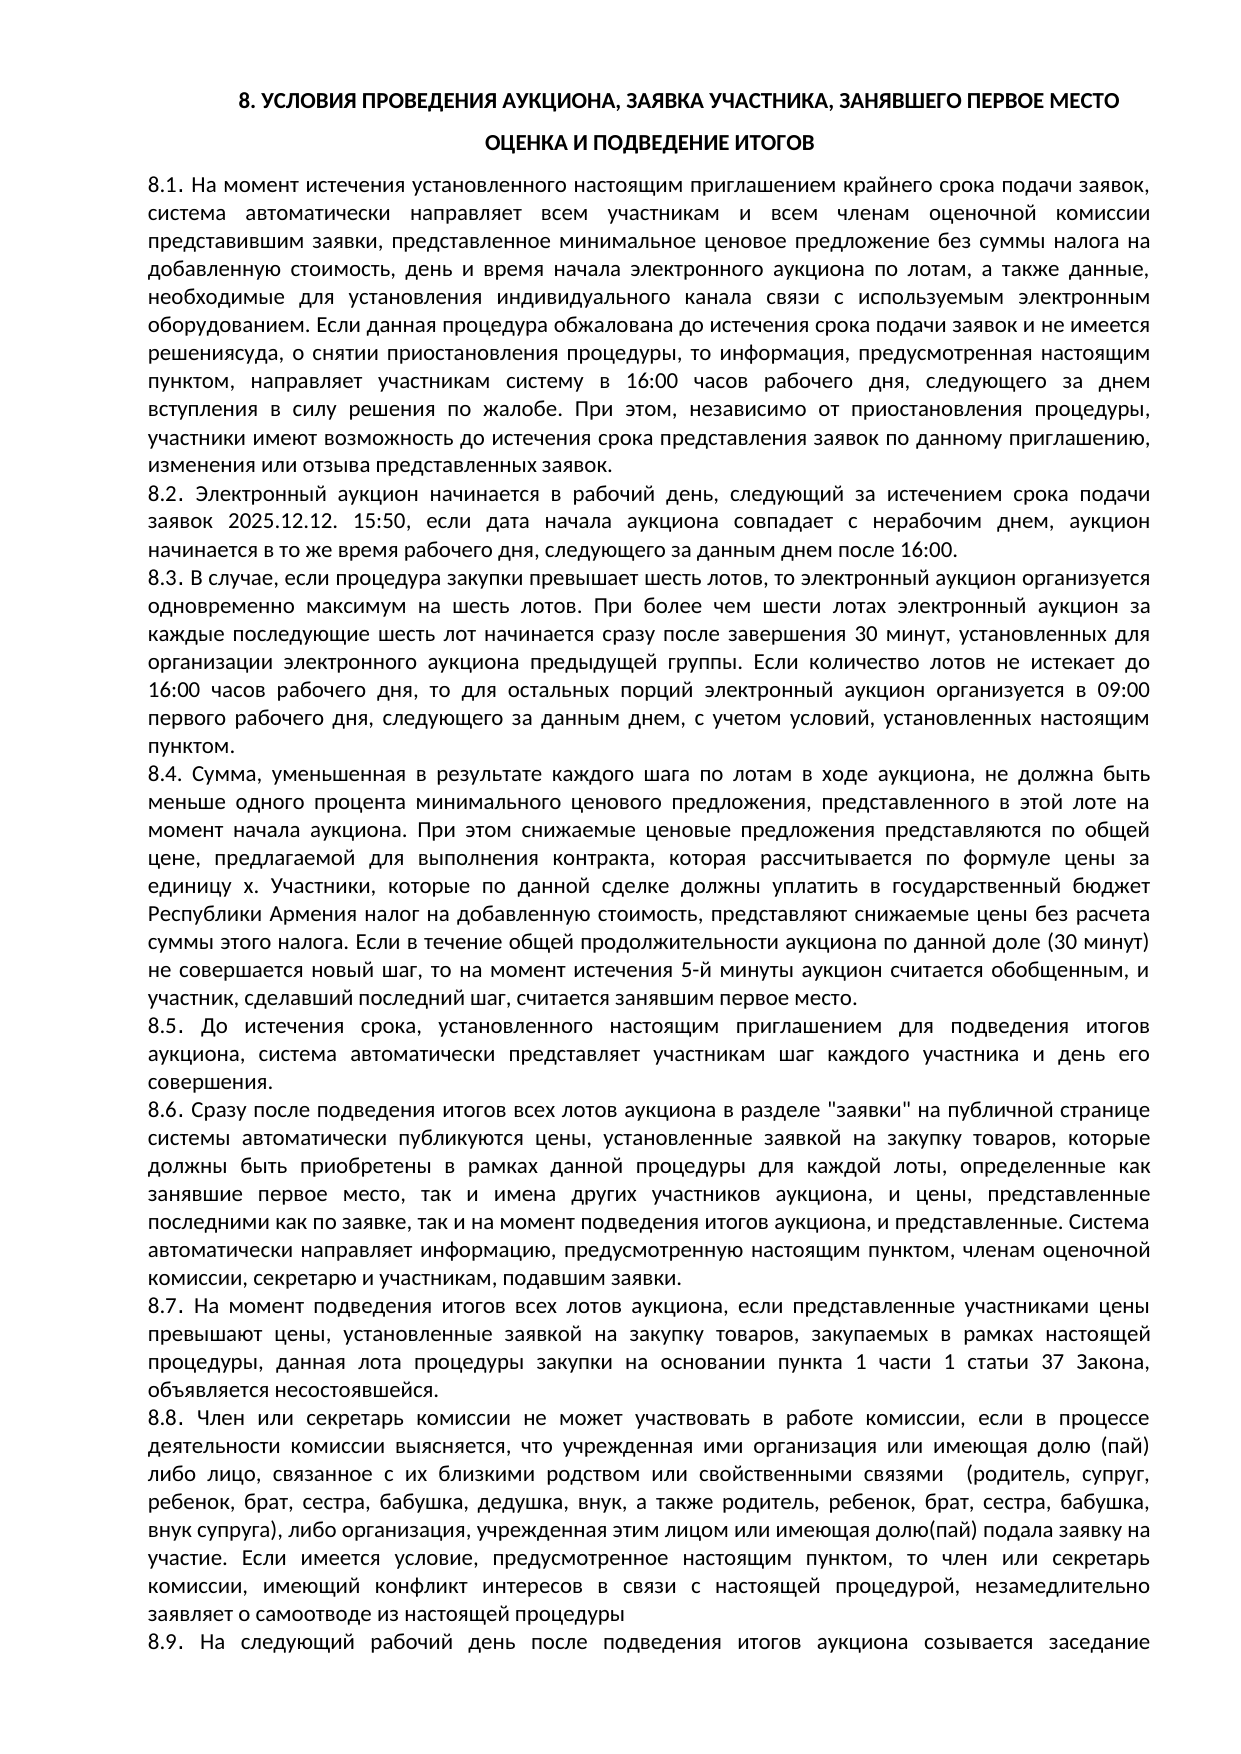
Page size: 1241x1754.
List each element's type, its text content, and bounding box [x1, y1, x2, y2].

text 8.1․ На момент истечения установленного настоящим приглашением крайнего срока подачи заявок, система автоматически направляет всем участникам и всем членам оценочной комиссии представившим заявки, представленное минимальное ценовое предложение без суммы налога на добавленную стоимость, день и время начала электронного аукциона по лотам, а также данные, необходимые для установления индивидуального канала связи с используемым электронным оборудованием. Если данная процедура обжалована до истечения срока подачи заявок и не имеется решениясуда, о снятии приостановления процедуры, то информация, предусмотренная настоящим пунктом, направляет участникам систему в 16:00 часов рабочего дня, следующего за днем вступления в силу решения по жалобе. При этом, независимо от приостановления процедуры, участники имеют возможность до истечения срока представления заявок по данному приглашению, изменения или отзыва представленных заявок. [148, 170, 1152, 479]
text 8.5․ До истечения срока, установленного настоящим приглашением для подведения итогов аукциона, система автоматически представляет участникам шаг каждого участника и день его совершения. [148, 1011, 1152, 1095]
text 8. УСЛОВИЯ ПРОВЕДЕНИЯ АУКЦИОНА, ЗАЯВКА УЧАСТНИКА, ЗАНЯВШЕГО ПЕРВОЕ МЕСТО ОЦЕНКА И ПОДВЕДЕНИЕ ИТОГОВ [148, 86, 1152, 156]
text 8.3․ В случае, если процедура закупки превышает шесть лотов, то электронный аукцион организуется одновременно максимум на шесть лотов. При более чем шести лотах электронный аукцион за каждые последующие шесть лот начинается сразу после завершения 30 минут, установленных для организации электронного аукциона предыдущей группы. Если количество лотов не истекает до 16:00 часов рабочего дня, то для остальных порций электронный аукцион организуется в 09:00 первого рабочего дня, следующего за данным днем, с учетом условий, установленных настоящим пунктом. [148, 563, 1152, 759]
text 8.2․ Электронный аукцион начинается в рабочий день, следующий за истечением срока подачи заявок 2025.12.12. 15:50 , если дата начала аукциона совпадает с нерабочим днем, аукцион начинается в то же время рабочего дня, следующего за данным днем после 16:00. [148, 479, 1152, 563]
text 8.4. Сумма, уменьшенная в результате каждого шага по лотам в ходе аукциона, не должна быть меньше одного процента минимального ценового предложения, представленного в этой лоте на момент начала аукциона. При этом снижаемые ценовые предложения представляются по общей цене, предлагаемой для выполнения контракта, которая рассчитывается по формуле цены за единицу x. Участники, которые по данной сделке должны уплатить в государственный бюджет Республики Армения налог на добавленную стоимость, представляют снижаемые цены без расчета суммы этого налога. Если в течение общей продолжительности аукциона по данной доле (30 минут) не совершается новый шаг, то на момент истечения 5-й минуты аукцион считается обобщенным, и участник, сделавший последний шаг, считается занявшим первое место. [148, 759, 1152, 1011]
text 8.7․ На момент подведения итогов всех лотов аукциона, если представленные участниками цены превышают цены, установленные заявкой на закупку товаров, закупаемых в рамках настоящей процедуры, данная лота процедуры закупки на основании пункта 1 части 1 статьи 37 Закона, объявляется несостоявшейся. [148, 1291, 1152, 1403]
text 8.8․ Член или секретарь комиссии не может участвовать в работе комиссии, если в процессе деятельности комиссии выясняется, что учрежденная ими организация или имеющая долю (пай) либо лицо, связанное с их близкими родством или свойственными связями (родитель, супруг, ребенок, брат, сестра, бабушка, дедушка, внук, а также родитель, ребенок, брат, сестра, бабушка, внук супруга), либо организация, учрежденная этим лицом или имеющая долю(пай) подала заявку на участие. Если имеется условие, предусмотренное настоящим пунктом, то член или секретарь комиссии, имеющий конфликт интересов в связи с настоящей процедурой, незамедлительно заявляет о самоотводе из настоящей процедуры [148, 1403, 1152, 1627]
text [148, 1627, 1152, 1656]
text 8.6․ Сразу после подведения итогов всех лотов аукциона в разделе "заявки" на публичной странице системы автоматически публикуются цены, установленные заявкой на закупку товаров, которые должны быть приобретены в рамках данной процедуры для каждой лоты, определенные как занявшие первое место, так и имена других участников аукциона, и цены, представленные последними как по заявке, так и на момент подведения итогов аукциона, и представленные. Система автоматически направляет информацию, предусмотренную настоящим пунктом, членам оценочной комиссии, секретарю и участникам, подавшим заявки. [148, 1095, 1152, 1291]
